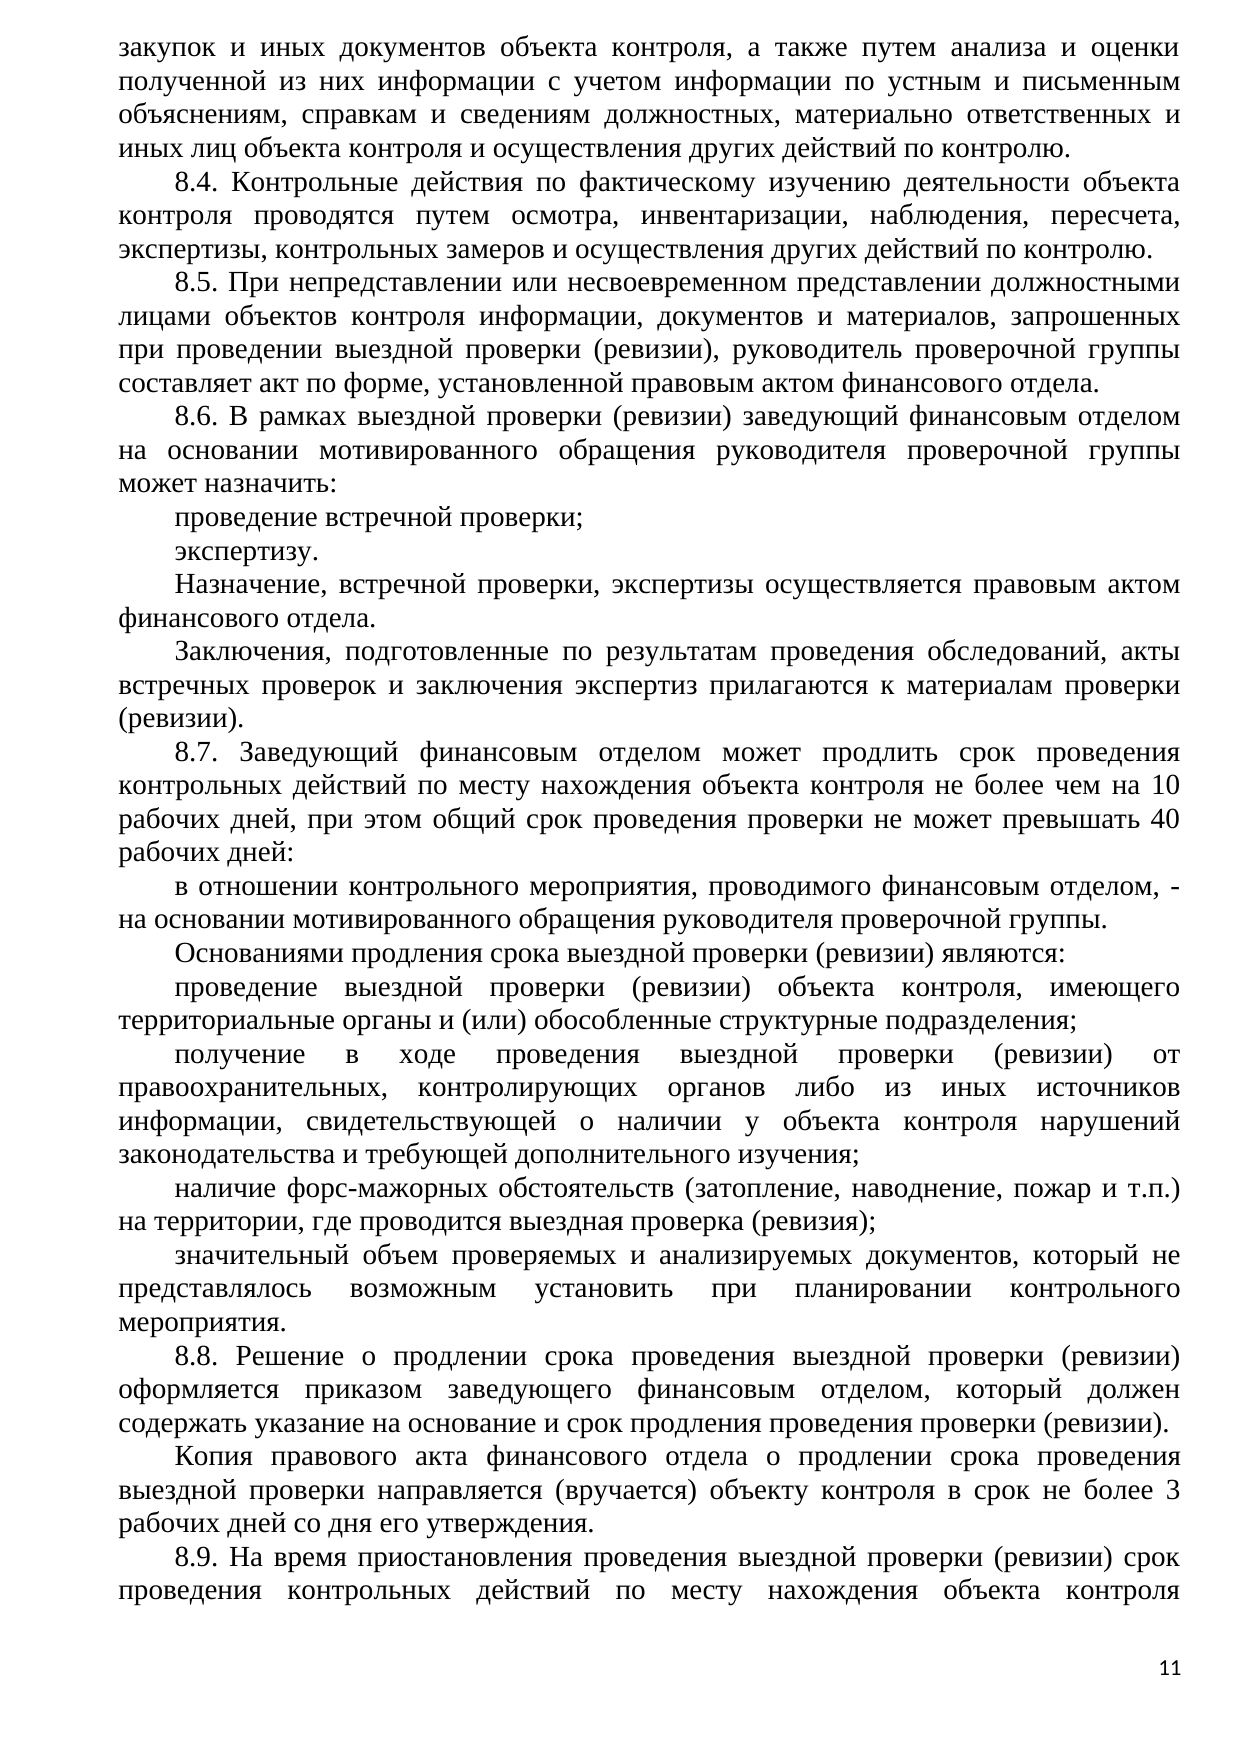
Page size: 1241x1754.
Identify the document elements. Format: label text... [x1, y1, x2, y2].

text проведение встречной проверки; [118, 499, 1181, 533]
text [118, 29, 1181, 164]
text значительный объем проверяемых и анализируемых документов, который не представлялось возможным установить при планировании контрольного мероприятия. [118, 1237, 1181, 1338]
text Назначение, встречной проверки, экспертизы осуществляется правовым актом финансового отдела. [118, 566, 1181, 633]
text экспертизу. [118, 533, 1181, 566]
text наличие форс-мажорных обстоятельств (затопление, наводнение, пожар и т.п.) на территории, где проводится выездная проверка (ревизия); [118, 1170, 1181, 1237]
text 8.8. Решение о продлении срока проведения выездной проверки (ревизии) оформляется приказом заведующего финансовым отделом, который должен содержать указание на основание и срок продления проведения проверки (ревизии). [118, 1338, 1181, 1438]
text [118, 1539, 1181, 1606]
text получение в ходе проведения выездной проверки (ревизии) от правоохранительных, контролирующих органов либо из иных источников информации, свидетельствующей о наличии у объекта контроля нарушений законодательства и требующей дополнительного изучения; [118, 1036, 1181, 1170]
text Заключения, подготовленные по результатам проведения обследований, акты встречных проверок и заключения экспертиз прилагаются к материалам проверки (ревизии). [118, 633, 1181, 734]
text Копия правового акта финансового отдела о продлении срока проведения выездной проверки направляется (вручается) объекту контроля в срок не более 3 рабочих дней со дня его утверждения. [118, 1438, 1181, 1539]
text Основаниями продления срока выездной проверки (ревизии) являются: [118, 935, 1181, 969]
text 8.5. При непредставлении или несвоевременном представлении должностными лицами объектов контроля информации, документов и материалов, запрошенных при проведении выездной проверки (ревизии), руководитель проверочной группы составляет акт по форме, установленной правовым актом финансового отдела. [118, 264, 1181, 398]
text 8.4. Контрольные действия по фактическому изучению деятельности объекта контроля проводятся путем осмотра, инвентаризации, наблюдения, пересчета, экспертизы, контрольных замеров и осуществления других действий по контролю. [118, 164, 1181, 264]
text в отношении контрольного мероприятия, проводимого финансовым отделом, - на основании мотивированного обращения руководителя проверочной группы. [118, 868, 1181, 935]
text 8.7. Заведующий финансовым отделом может продлить срок проведения контрольных действий по месту нахождения объекта контроля не более чем на 10 рабочих дней, при этом общий срок проведения проверки не может превышать 40 рабочих дней: [118, 734, 1181, 868]
text проведение выездной проверки (ревизии) объекта контроля, имеющего территориальные органы и (или) обособленные структурные подразделения; [118, 969, 1181, 1036]
text 8.6. В рамках выездной проверки (ревизии) заведующий финансовым отделом на основании мотивированного обращения руководителя проверочной группы может назначить: [118, 398, 1181, 499]
